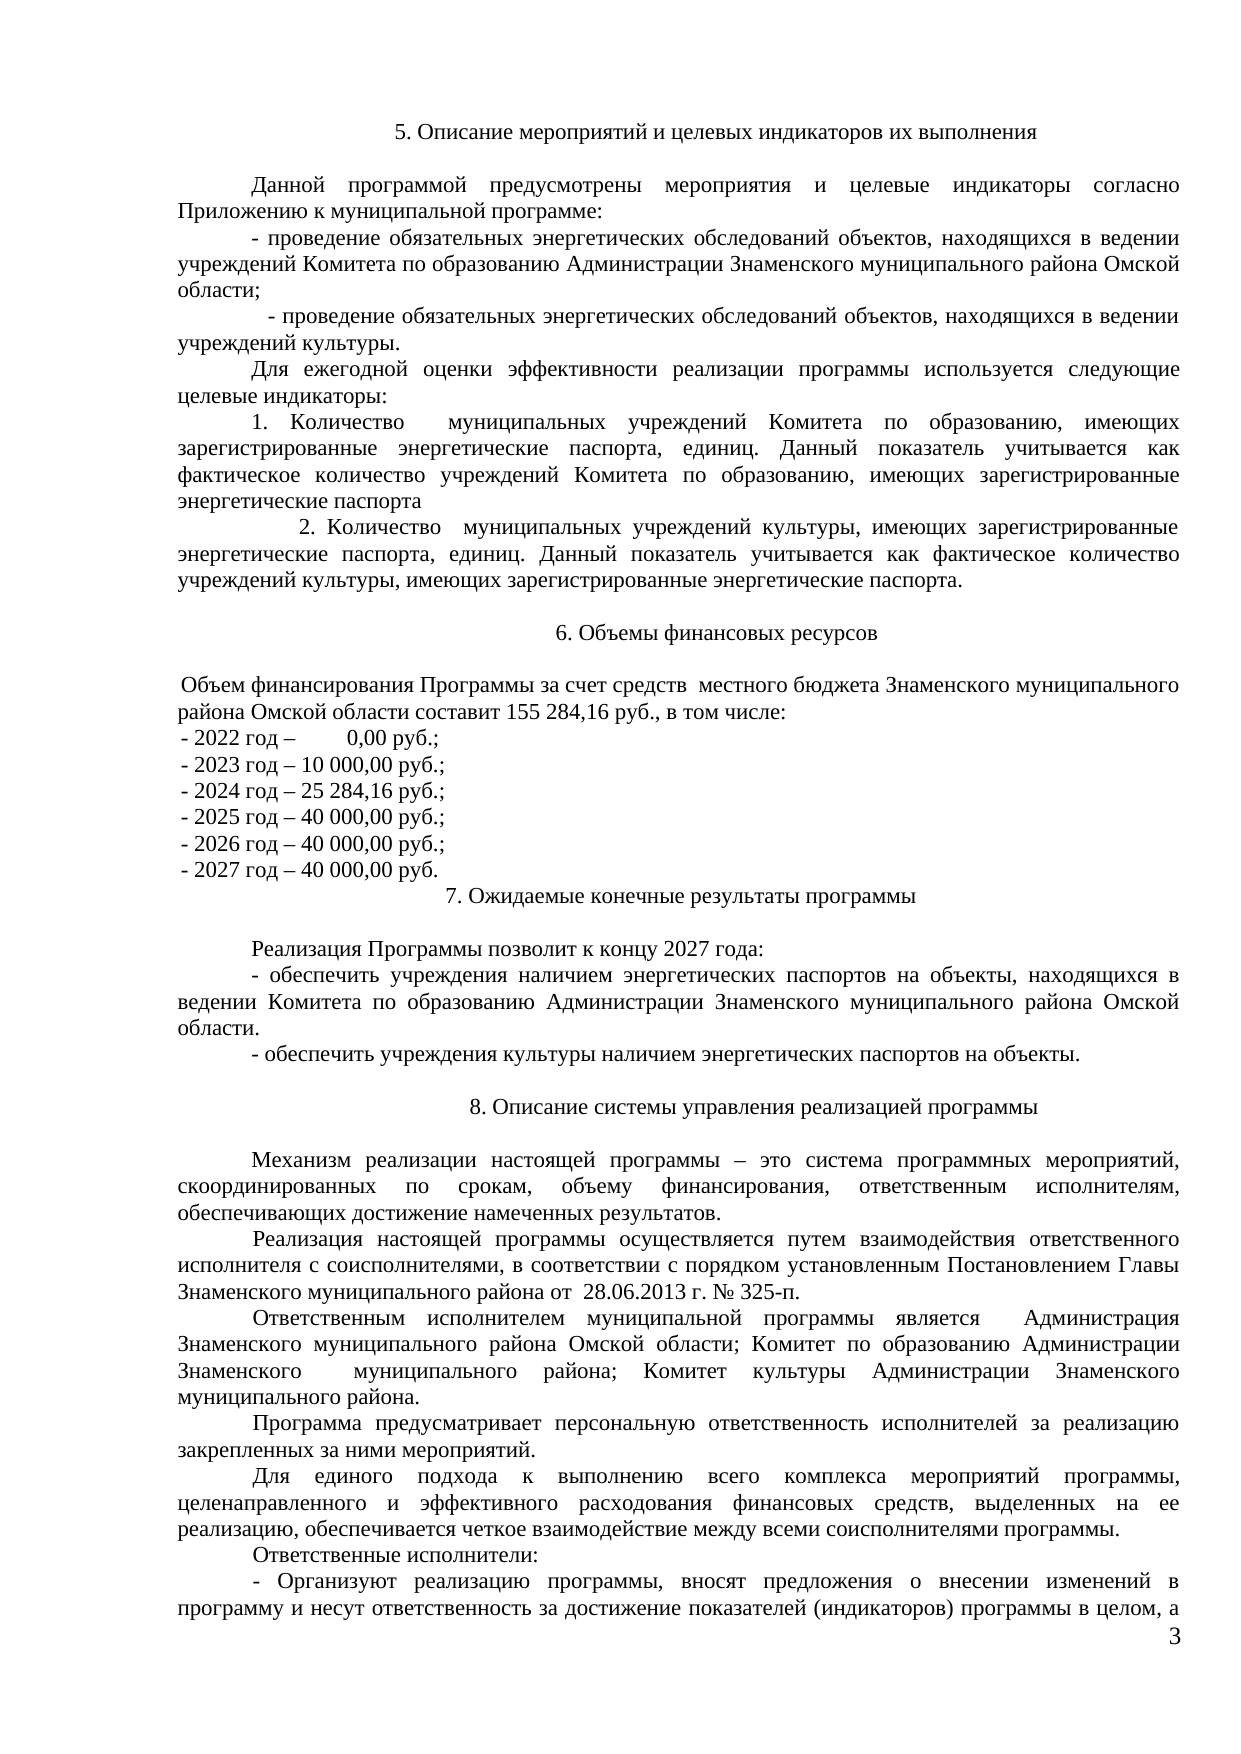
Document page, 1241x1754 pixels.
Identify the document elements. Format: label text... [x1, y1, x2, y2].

list 6. Объемы финансовых ресурсов [252, 619, 1181, 645]
text 1. Количество муниципальных учреждений Комитета по образованию, имеющих зарегистрированные энергетические паспорта, единиц. Данный показатель учитывается как фактическое количество учреждений Комитета по образованию, имеющих зарегистрированные энергетические паспорта [177, 408, 1181, 513]
text 8. Описание системы управления реализацией программы [252, 1093, 1181, 1119]
text Объем финансирования Программы за счет средств местного бюджета Знаменского муниципального района Омской области составит 155 284,16 руб., в том числе: [177, 672, 1181, 724]
text - 2022 год – 0,00 руб.; [177, 724, 1181, 751]
text Программа предусматривает персональную ответственность исполнителей за реализацию закрепленных за ними мероприятий. [177, 1409, 1181, 1462]
text Реализация настоящей программы осуществляется путем взаимодействия ответственного исполнителя с соисполнителями, в соответствии с порядком установленным Постановлением Главы Знаменского муниципального района от 28.06.2013 г. № 325-п. [177, 1225, 1181, 1304]
text - 2027 год – 40 000,00 руб. [177, 856, 1181, 882]
text 7. Ожидаемые конечные результаты программы [177, 882, 1181, 909]
text Механизм реализации настоящей программы – это система программных мероприятий, скоординированных по срокам, объему финансирования, ответственным исполнителям, обеспечивающих достижение намеченных результатов. [177, 1146, 1181, 1225]
text - 2025 год – 40 000,00 руб.; [177, 803, 1181, 830]
text Данной программой предусмотрены мероприятия и целевые индикаторы согласно Приложению к муниципальной программе: [177, 171, 1181, 223]
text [177, 1568, 1181, 1620]
text - 2023 год – 10 000,00 руб.; [177, 751, 1181, 777]
text Ответственные исполнители: [177, 1541, 1181, 1568]
text - обеспечить учреждения наличием энергетических паспортов на объекты, находящихся в ведении Комитета по образованию Администрации Знаменского муниципального района Омской области. [177, 961, 1181, 1041]
text 2. Количество муниципальных учреждений культуры, имеющих зарегистрированные энергетические паспорта, единиц. Данный показатель учитывается как фактическое количество учреждений культуры, имеющих зарегистрированные энергетические паспорта. [177, 513, 1181, 592]
text Для ежегодной оценки эффективности реализации программы используется следующие целевые индикаторы: [177, 355, 1181, 408]
text - проведение обязательных энергетических обследований объектов, находящихся в ведении учреждений Комитета по образованию Администрации Знаменского муниципального района Омской области; [177, 223, 1181, 303]
text - проведение обязательных энергетических обследований объектов, находящихся в ведении учреждений культуры. [177, 303, 1181, 355]
text Ответственным исполнителем муниципальной программы является Администрация Знаменского муниципального района Омской области; Комитет по образованию Администрации Знаменского муниципального района; Комитет культуры Администрации Знаменского муниципального района. [177, 1304, 1181, 1409]
text - обеспечить учреждения культуры наличием энергетических паспортов на объекты. [177, 1041, 1181, 1067]
text Реализация Программы позволит к концу 2027 года: [177, 935, 1181, 961]
text 5. Описание мероприятий и целевых индикаторов их выполнения [177, 118, 1181, 144]
text Для единого подхода к выполнению всего комплекса мероприятий программы, целенаправленного и эффективного расходования финансовых средств, выделенных на ее реализацию, обеспечивается четкое взаимодействие между всеми соисполнителями программы. [177, 1462, 1181, 1541]
text - 2026 год – 40 000,00 руб.; [177, 830, 1181, 856]
text - 2024 год – 25 284,16 руб.; [177, 777, 1181, 803]
